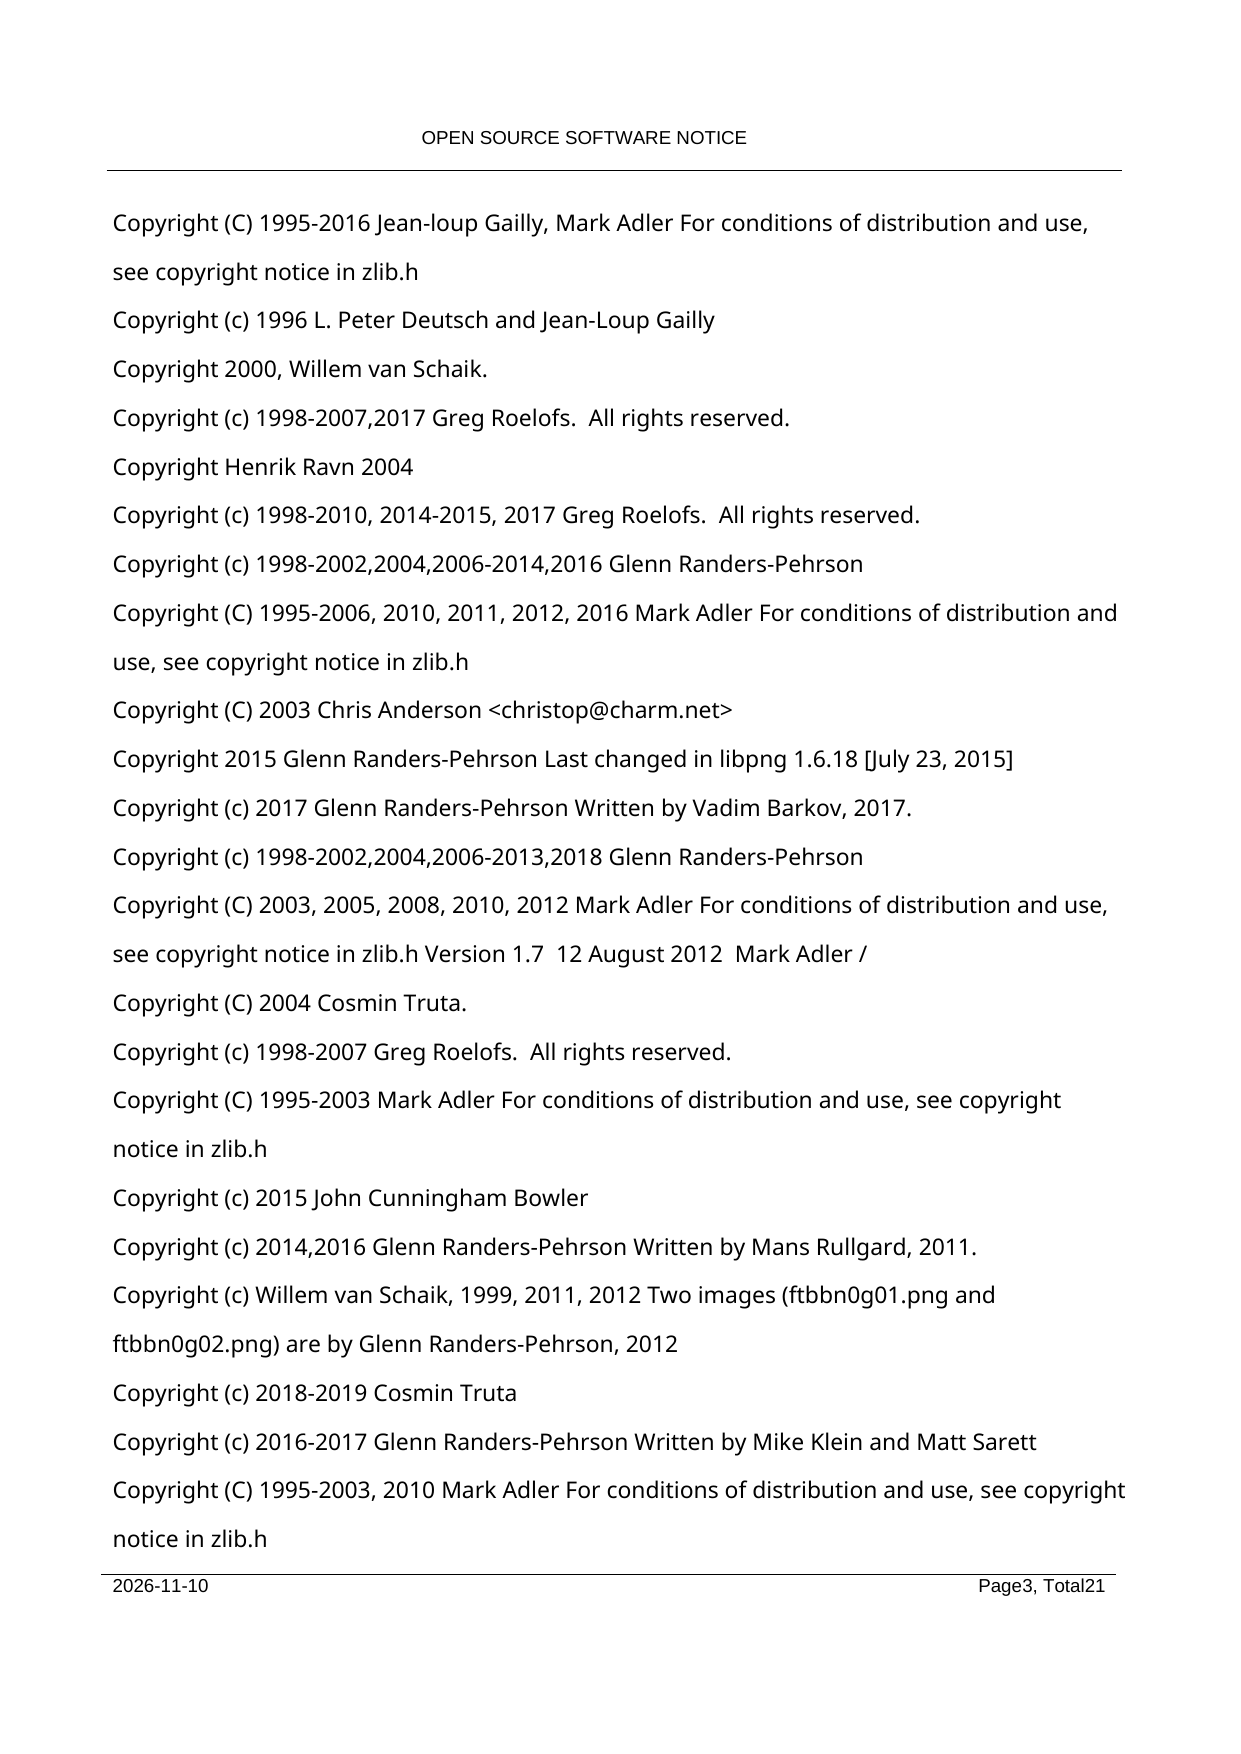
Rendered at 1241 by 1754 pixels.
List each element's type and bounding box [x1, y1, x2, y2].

text [112, 206, 1128, 1555]
